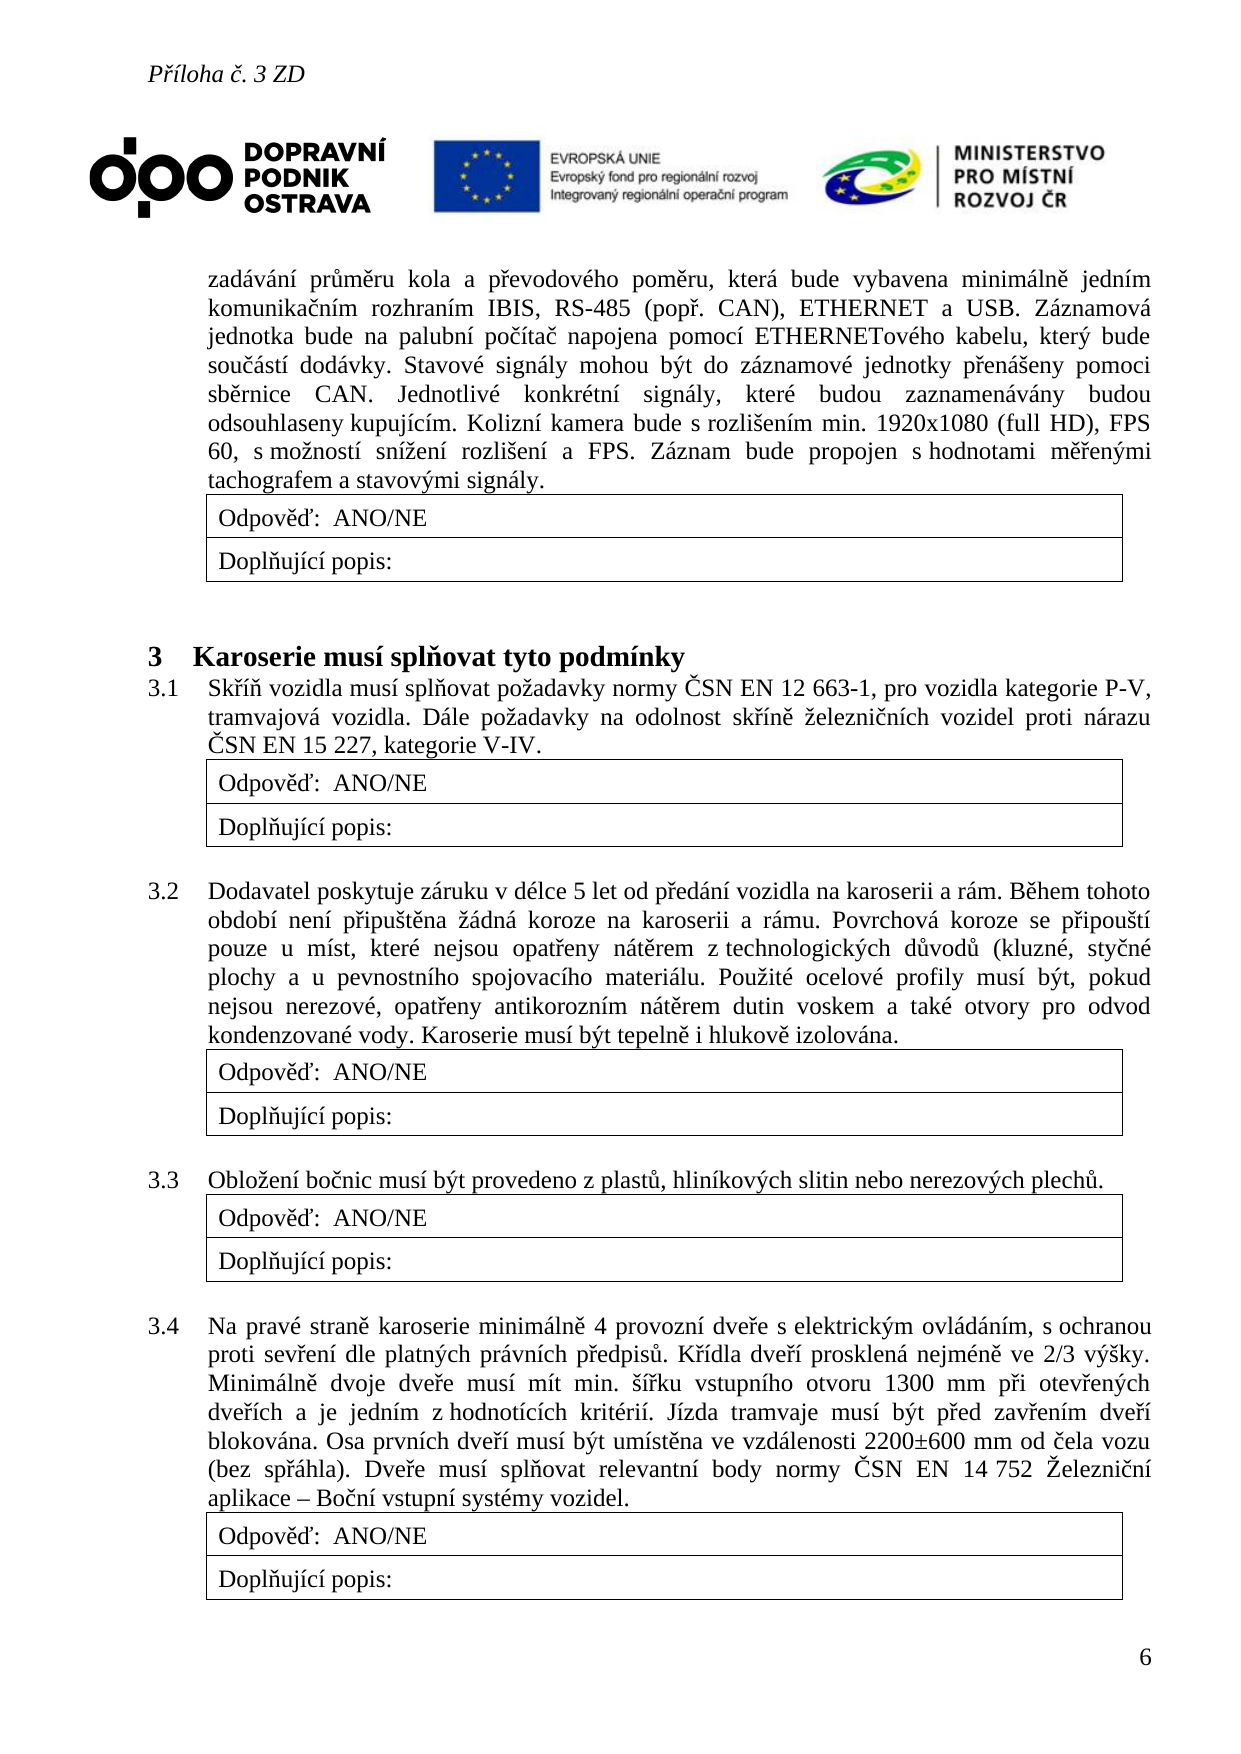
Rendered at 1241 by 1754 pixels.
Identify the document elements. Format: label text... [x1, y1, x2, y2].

table_cell Doplňující popis: [207, 538, 1122, 581]
list Skříň vozidla musí splňovat požadavky normy ČSN EN 12 663-1, pro vozidla kategorie P-V, tramvajová vozidla. Dále požadavky na odolnost skříně železničních vozidel proti nárazu ČSN EN 15 227, kategorie V-IV. [148, 673, 1152, 759]
table_cell Doplňující popis: [207, 1556, 1122, 1599]
table_header Odpověď: ANO/NE [207, 760, 1122, 802]
table_cell Doplňující popis: [207, 1238, 1122, 1281]
table_cell Doplňující popis: [207, 804, 1122, 846]
list Dodavatel poskytuje záruku v délce 5 let od předání vozidla na karoserii a rám. Během tohoto období není připuštěna žádná koroze na karoserii a rámu. Povrchová koroze se připouští pouze u míst, které nejsou opatřeny nátěrem z technologických důvodů (kluzné, styčné plochy a u pevnostního spojovacího materiálu. Použité ocelové profily musí být, pokud nejsou nerezové, opatřeny antikorozním nátěrem dutin voskem a také otvory pro odvod kondenzované vody. Karoserie musí být tepelně i hlukově izolována. [148, 876, 1152, 1048]
list Na pravé straně karoserie minimálně 4 provozní dveře s elektrickým ovládáním, s ochranou proti sevření dle platných právních předpisů. Křídla dveří prosklená nejméně ve 2/3 výšky. Minimálně dvoje dveře musí mít min. šířku vstupního otvoru při otevřených dveřích a je jedním z hodnotících kritérií. Jízda tramvaje musí být před zavřením dveří blokována. Osa prvních dveří musí být umístěna ve vzdálenosti 2200±600 mm od čela vozu (bez spřáhla). Dveře musí splňovat relevantní body normy ČSN EN 14 752 Železniční aplikace – Boční vstupní systémy vozidel. [148, 1311, 1152, 1512]
table_header Odpověď: ANO/NE [207, 1195, 1122, 1237]
subtitle Karoserie musí splňovat tyto podmínky [148, 639, 1152, 673]
table_header Odpověď: ANO/NE [207, 1050, 1122, 1092]
list Obložení bočnic musí být provedeno z plastů, hliníkových slitin nebo nerezových plechů. [148, 1165, 1152, 1194]
picture [410, 116, 1127, 236]
picture [89, 137, 387, 218]
table_header Odpověď: ANO/NE [207, 495, 1122, 537]
table_header Odpověď: ANO/NE [207, 1513, 1122, 1555]
table_cell Doplňující popis: [207, 1093, 1122, 1135]
